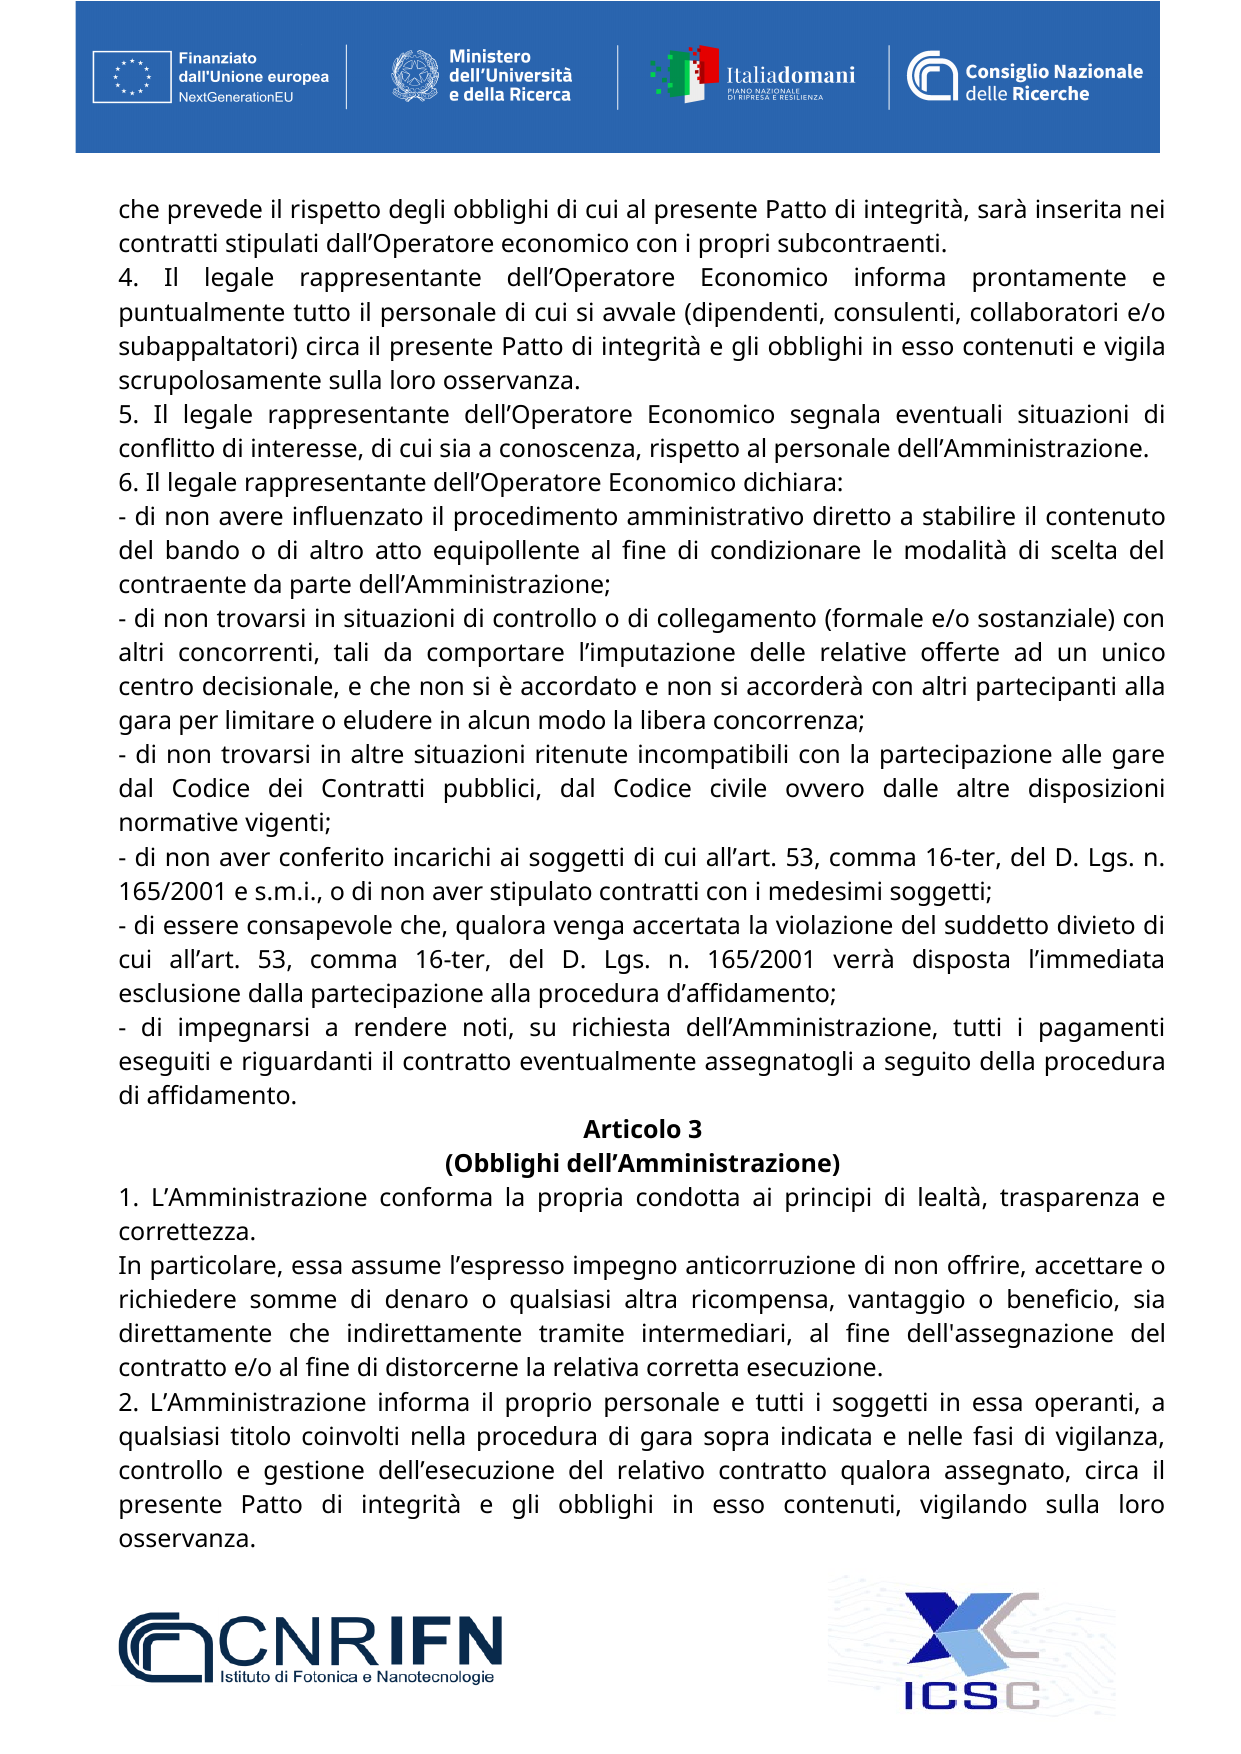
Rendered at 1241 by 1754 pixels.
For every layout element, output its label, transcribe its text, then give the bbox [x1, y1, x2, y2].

text - di essere consapevole che, qualora venga accertata la violazione del suddetto divieto di cui all’art. 53, comma 16-ter, del D. Lgs. n. 165/2001 verrà disposta l’immediata esclusione dalla partecipazione alla procedura d’affidamento; [118, 907, 1167, 1009]
text - di non avere influenzato il procedimento amministrativo diretto a stabilire il contenuto del bando o di altro atto equipollente al fine di condizionare le modalità di scelta del contraente da parte dell’Amministrazione; [118, 498, 1167, 601]
text 4. Il legale rappresentante dell’Operatore Economico informa prontamente e puntualmente tutto il personale di cui si avvale (dipendenti, consulenti, collaboratori e/o subappaltatori) circa il presente Patto di integrità e gli obblighi in esso contenuti e vigila scrupolosamente sulla loro osservanza. [118, 260, 1167, 396]
text (Obblighi dell’Amministrazione) [118, 1146, 1167, 1180]
text - di non trovarsi in situazioni di controllo o di collegamento (formale e/o sostanziale) con altri concorrenti, tali da comportare l’imputazione delle relative offerte ad un unico centro decisionale, e che non si è accordato e non si accorderà con altri partecipanti alla gara per limitare o eludere in alcun modo la libera concorrenza; [118, 601, 1167, 737]
picture [827, 1568, 1116, 1733]
text 5. Il legale rappresentante dell’Operatore Economico segnala eventuali situazioni di conflitto di interesse, di cui sia a conoscenza, rispetto al personale dell’Amministrazione. [118, 396, 1167, 464]
text - di non trovarsi in altre situazioni ritenute incompatibili con la partecipazione alle gare dal Codice dei Contratti pubblici, dal Codice civile ovvero dalle altre disposizioni normative vigenti; [118, 737, 1167, 839]
picture [75, 1, 1160, 153]
text 6. Il legale rappresentante dell’Operatore Economico dichiara: [118, 464, 1167, 498]
text - di non aver conferito incarichi ai soggetti di cui all’art. 53, comma 16-ter, del D. Lgs. n. 165/2001 e s.m.i., o di non aver stipulato contratti con i medesimi soggetti; [118, 839, 1167, 907]
picture [110, 1607, 502, 1686]
text 1. L’Amministrazione conforma la propria condotta ai principi di lealtà, trasparenza e correttezza. [118, 1180, 1167, 1248]
text Articolo 3 [118, 1112, 1167, 1146]
text 2. L’Amministrazione informa il proprio personale e tutti i soggetti in essa operanti, a qualsiasi titolo coinvolti nella procedura di gara sopra indicata e nelle fasi di vigilanza, controllo e gestione dell’esecuzione del relativo contratto qualora assegnato, circa il presente Patto di integrità e gli obblighi in esso contenuti, vigilando sulla loro osservanza. [118, 1384, 1167, 1554]
text - di impegnarsi a rendere noti, su richiesta dell’Amministrazione, tutti i pagamenti eseguiti e riguardanti il contratto eventualmente assegnatogli a seguito della procedura di affidamento. [118, 1009, 1167, 1112]
text In particolare, essa assume l’espresso impegno anticorruzione di non offrire, accettare o richiedere somme di denaro o qualsiasi altra ricompensa, vantaggio o beneficio, sia direttamente che indirettamente tramite intermediari, al fine dell'assegnazione del contratto e/o al fine di distorcerne la relativa corretta esecuzione. [118, 1248, 1167, 1384]
